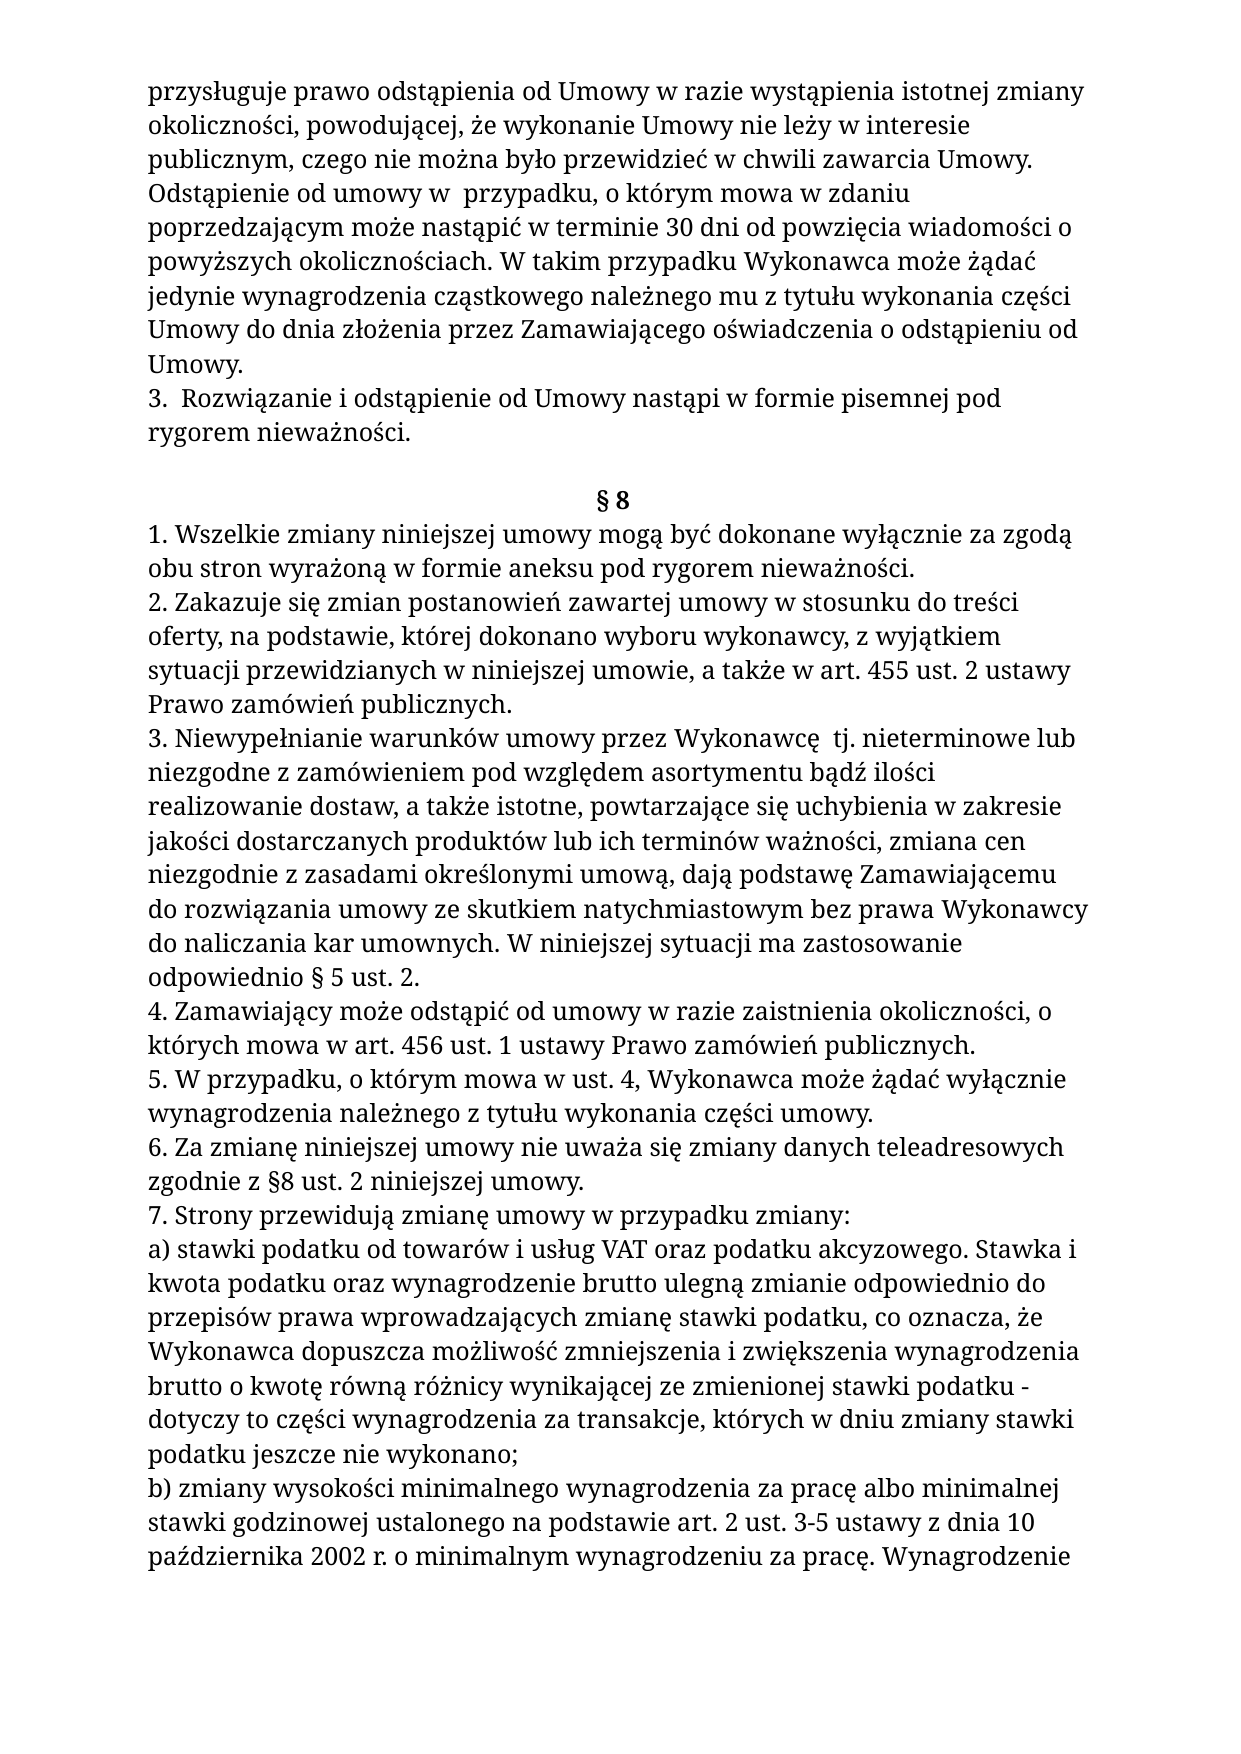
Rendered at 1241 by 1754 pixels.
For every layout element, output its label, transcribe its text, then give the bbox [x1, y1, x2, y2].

text 3. Niewypełnianie warunków umowy przez Wykonawcę tj. nieterminowe lub niezgodne z zamówieniem pod względem asortymentu bądź ilości realizowanie dostaw, a także istotne, powtarzające się uchybienia w zakresie jakości dostarczanych produktów lub ich terminów ważności, zmiana cen niezgodnie z zasadami określonymi umową, dają podstawę Zamawiającemu do rozwiązania umowy ze skutkiem natychmiastowym bez prawa Wykonawcy do naliczania kar umownych. W niniejszej sytuacji ma zastosowanie odpowiednio § 5 ust. 2. [148, 721, 1093, 993]
text 2. Zakazuje się zmian postanowień zawartej umowy w stosunku do treści oferty, na podstawie, której dokonano wyboru wykonawcy, z wyjątkiem sytuacji przewidzianych w niniejszej umowie, a także w art. 455 ust. 2 ustawy Prawo zamówień publicznych. [148, 585, 1093, 721]
text 5. W przypadku, o którym mowa w ust. 4, Wykonawca może żądać wyłącznie wynagrodzenia należnego z tytułu wykonania części umowy. [148, 1062, 1093, 1130]
text 6. Za zmianę niniejszej umowy nie uważa się zmiany danych teleadresowych zgodnie z §8 ust. 2 niniejszej umowy. [148, 1130, 1093, 1198]
text 1. Wszelkie zmiany niniejszej umowy mogą być dokonane wyłącznie za zgodą obu stron wyrażoną w formie aneksu pod rygorem nieważności. [148, 517, 1093, 585]
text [148, 74, 1093, 380]
text § 8 [148, 482, 1093, 517]
text a) stawki podatku od towarów i usług VAT oraz podatku akcyzowego. Stawka i kwota podatku oraz wynagrodzenie brutto ulegną zmianie odpowiednio do przepisów prawa wprowadzających zmianę stawki podatku, co oznacza, że Wykonawca dopuszcza możliwość zmniejszenia i zwiększenia wynagrodzenia brutto o kwotę równą różnicy wynikającej ze zmienionej stawki podatku - dotyczy to części wynagrodzenia za transakcje, których w dniu zmiany stawki podatku jeszcze nie wykonano; [148, 1232, 1093, 1470]
text 4. Zamawiający może odstąpić od umowy w razie zaistnienia okoliczności, o których mowa w art. 456 ust. 1 ustawy Prawo zamówień publicznych. [148, 993, 1093, 1062]
text 7. Strony przewidują zmianę umowy w przypadku zmiany: [148, 1198, 1093, 1232]
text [148, 1470, 1093, 1572]
text 3. Rozwiązanie i odstąpienie od Umowy nastąpi w formie pisemnej pod rygorem nieważności. [148, 380, 1093, 448]
